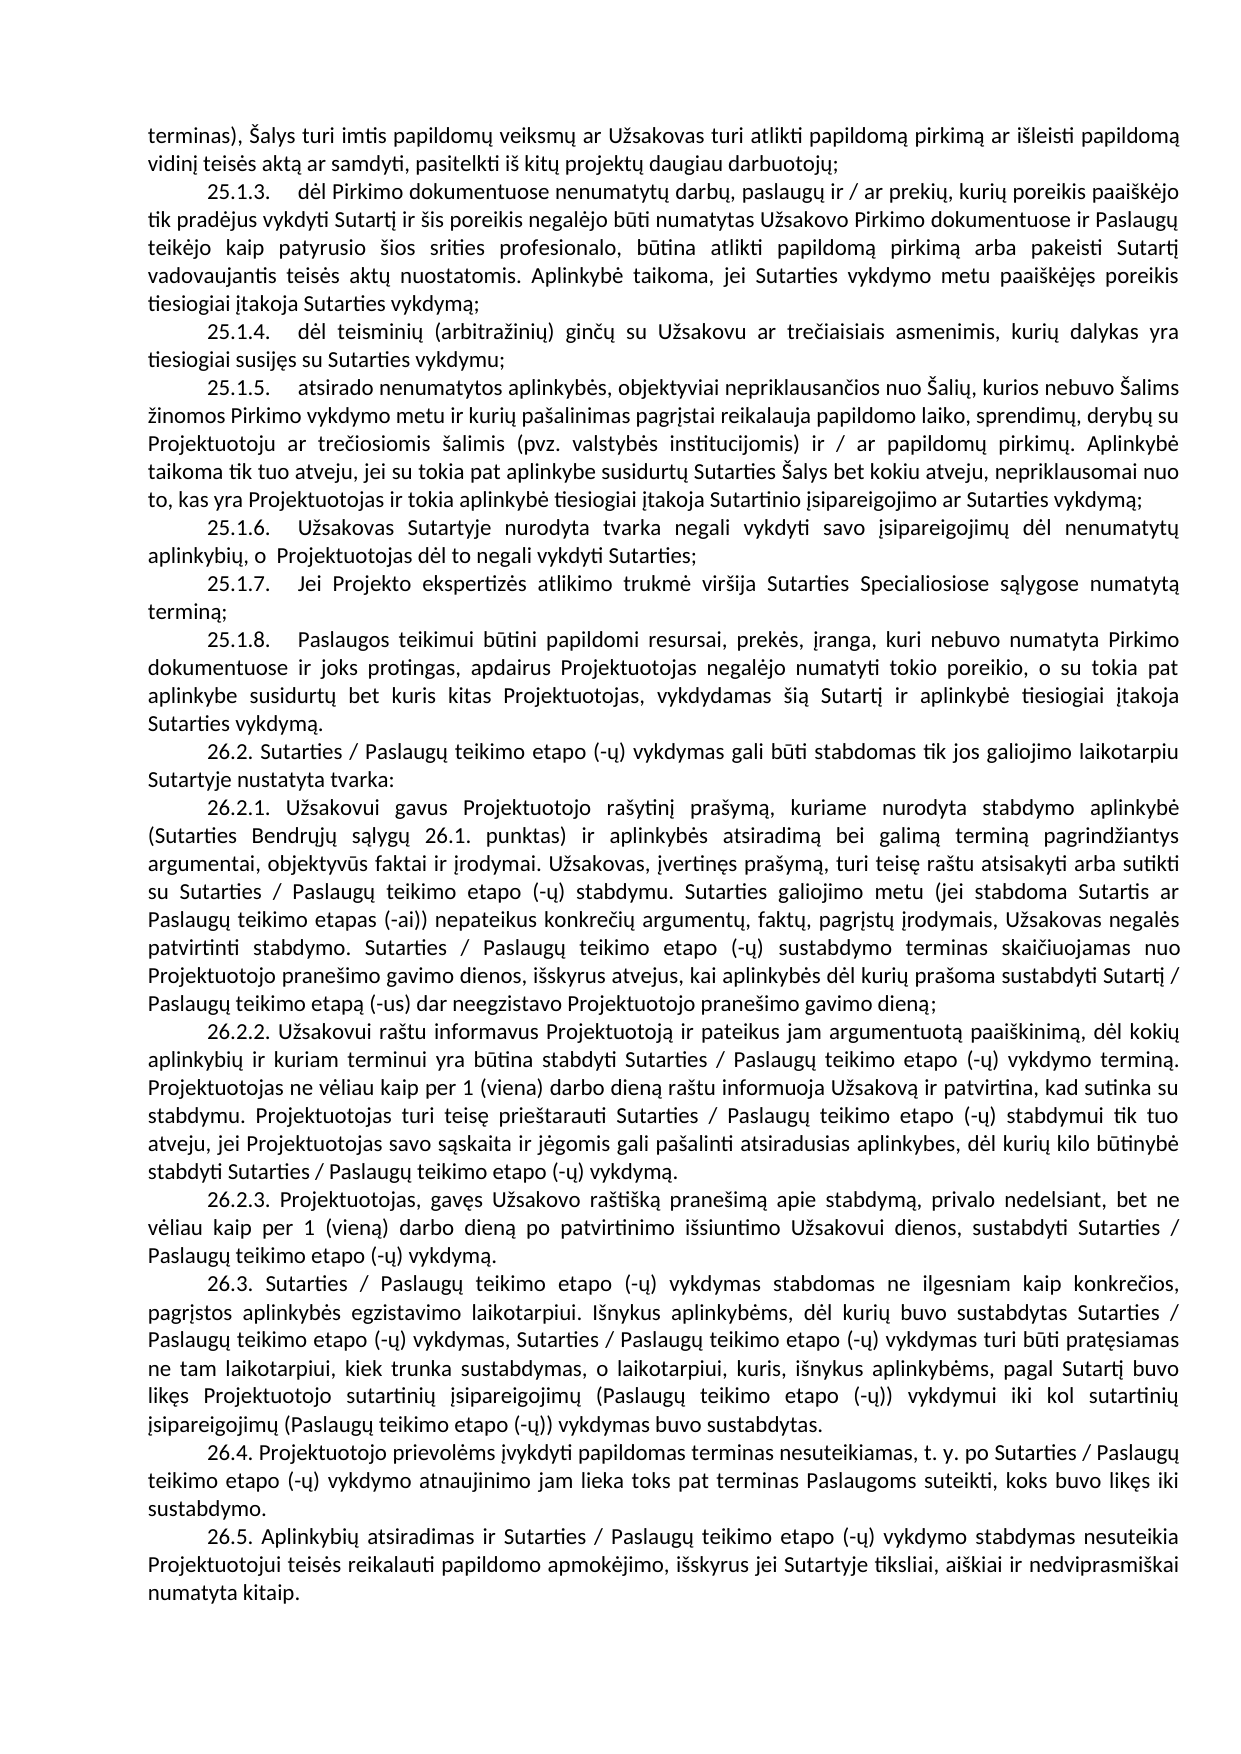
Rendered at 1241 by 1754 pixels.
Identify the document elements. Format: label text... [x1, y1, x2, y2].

text 26.3. Sutarties / Paslaugų teikimo etapo (-ų) vykdymas stabdomas ne ilgesniam kaip konkrečios, pagrįstos aplinkybės egzistavimo laikotarpiui. Išnykus aplinkybėms, dėl kurių buvo sustabdytas Sutarties / Paslaugų teikimo etapo (-ų) vykdymas, Sutarties / Paslaugų teikimo etapo (-ų) vykdymas turi būti pratęsiamas ne tam laikotarpiui, kiek trunka sustabdymas, o laikotarpiui, kuris, išnykus aplinkybėms, pagal Sutartį buvo likęs Projektuotojo sutartinių įsipareigojimų (Paslaugų teikimo etapo (-ų)) vykdymui iki kol sutartinių įsipareigojimų (Paslaugų teikimo etapo (-ų)) vykdymas buvo sustabdytas. [148, 1269, 1181, 1438]
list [148, 121, 1181, 177]
list dėl teisminių (arbitražinių) ginčų su Užsakovu ar trečiaisiais asmenimis, kurių dalykas yra tiesiogiai susijęs su Sutarties vykdymu; [148, 317, 1181, 373]
list Paslaugos teikimui būtini papildomi resursai, prekės, įranga, kuri nebuvo numatyta Pirkimo dokumentuose ir joks protingas, apdairus Projektuotojas negalėjo numatyti tokio poreikio, o su tokia pat aplinkybe susidurtų bet kuris kitas Projektuotojas, vykdydamas šią Sutartį ir aplinkybė tiesiogiai įtakoja Sutarties vykdymą. [148, 625, 1181, 737]
text 26.2.2. Užsakovui raštu informavus Projektuotoją ir pateikus jam argumentuotą paaiškinimą, dėl kokių aplinkybių ir kuriam terminui yra būtina stabdyti Sutarties / Paslaugų teikimo etapo (-ų) vykdymo terminą. Projektuotojas ne vėliau kaip per 1 (viena) darbo dieną raštu informuoja Užsakovą ir patvirtina, kad sutinka su stabdymu. Projektuotojas turi teisę prieštarauti Sutarties / Paslaugų teikimo etapo (-ų) stabdymui tik tuo atveju, jei Projektuotojas savo sąskaita ir jėgomis gali pašalinti atsiradusias aplinkybes, dėl kurių kilo būtinybė stabdyti Sutarties / Paslaugų teikimo etapo (-ų) vykdymą. [148, 1017, 1181, 1186]
list Užsakovas Sutartyje nurodyta tvarka negali vykdyti savo įsipareigojimų dėl nenumatytų aplinkybių, o Projektuotojas dėl to negali vykdyti Sutarties; [148, 513, 1181, 569]
text 26.4. Projektuotojo prievolėms įvykdyti papildomas terminas nesuteikiamas, t. y. po Sutarties / Paslaugų teikimo etapo (-ų) vykdymo atnaujinimo jam lieka toks pat terminas Paslaugoms suteikti, koks buvo likęs iki sustabdymo. [148, 1438, 1181, 1522]
text 26.5. Aplinkybių atsiradimas ir Sutarties / Paslaugų teikimo etapo (-ų) vykdymo stabdymas nesuteikia Projektuotojui teisės reikalauti papildomo apmokėjimo, išskyrus jei Sutartyje tiksliai, aiškiai ir nedviprasmiškai numatyta kitaip. [148, 1522, 1181, 1606]
text 26.2.3. Projektuotojas, gavęs Užsakovo raštišką pranešimą apie stabdymą, privalo nedelsiant, bet ne vėliau kaip per 1 (vieną) darbo dieną po patvirtinimo išsiuntimo Užsakovui dienos, sustabdyti Sutarties / Paslaugų teikimo etapo (-ų) vykdymą. [148, 1186, 1181, 1269]
text 26.2. Sutarties / Paslaugų teikimo etapo (-ų) vykdymas gali būti stabdomas tik jos galiojimo laikotarpiu Sutartyje nustatyta tvarka: [148, 737, 1181, 793]
text 26.2.1. Užsakovui gavus Projektuotojo rašytinį prašymą, kuriame nurodyta stabdymo aplinkybė (Sutarties Bendrųjų sąlygų 26.1. punktas) ir aplinkybės atsiradimą bei galimą terminą pagrindžiantys argumentai, objektyvūs faktai ir įrodymai. Užsakovas, įvertinęs prašymą, turi teisę raštu atsisakyti arba sutikti su Sutarties / Paslaugų teikimo etapo (-ų) stabdymu. Sutarties galiojimo metu (jei stabdoma Sutartis ar Paslaugų teikimo etapas (-ai)) nepateikus konkrečių argumentų, faktų, pagrįstų įrodymais, Užsakovas negalės patvirtinti stabdymo. Sutarties / Paslaugų teikimo etapo (-ų) sustabdymo terminas skaičiuojamas nuo Projektuotojo pranešimo gavimo dienos, išskyrus atvejus, kai aplinkybės dėl kurių prašoma sustabdyti Sutartį / Paslaugų teikimo etapą (-us) dar neegzistavo Projektuotojo pranešimo gavimo dieną; [148, 793, 1181, 1017]
list atsirado nenumatytos aplinkybės, objektyviai nepriklausančios nuo Šalių, kurios nebuvo Šalims žinomos Pirkimo vykdymo metu ir kurių pašalinimas pagrįstai reikalauja papildomo laiko, sprendimų, derybų su Projektuotoju ar trečiosiomis šalimis (pvz. valstybės institucijomis) ir / ar papildomų pirkimų. Aplinkybė taikoma tik tuo atveju, jei su tokia pat aplinkybe susidurtų Sutarties Šalys bet kokiu atveju, nepriklausomai nuo to, kas yra Projektuotojas ir tokia aplinkybė tiesiogiai įtakoja Sutartinio įsipareigojimo ar Sutarties vykdymą; [148, 373, 1181, 513]
list dėl Pirkimo dokumentuose nenumatytų darbų, paslaugų ir / ar prekių, kurių poreikis paaiškėjo tik pradėjus vykdyti Sutartį ir šis poreikis negalėjo būti numatytas Užsakovo Pirkimo dokumentuose ir Paslaugų teikėjo kaip patyrusio šios srities profesionalo, būtina atlikti papildomą pirkimą arba pakeisti Sutartį vadovaujantis teisės aktų nuostatomis. Aplinkybė taikoma, jei Sutarties vykdymo metu paaiškėjęs poreikis tiesiogiai įtakoja Sutarties vykdymą; [148, 177, 1181, 317]
list Jei Projekto ekspertizės atlikimo trukmė viršija Sutarties Specialiosiose sąlygose numatytą terminą; [148, 569, 1181, 625]
